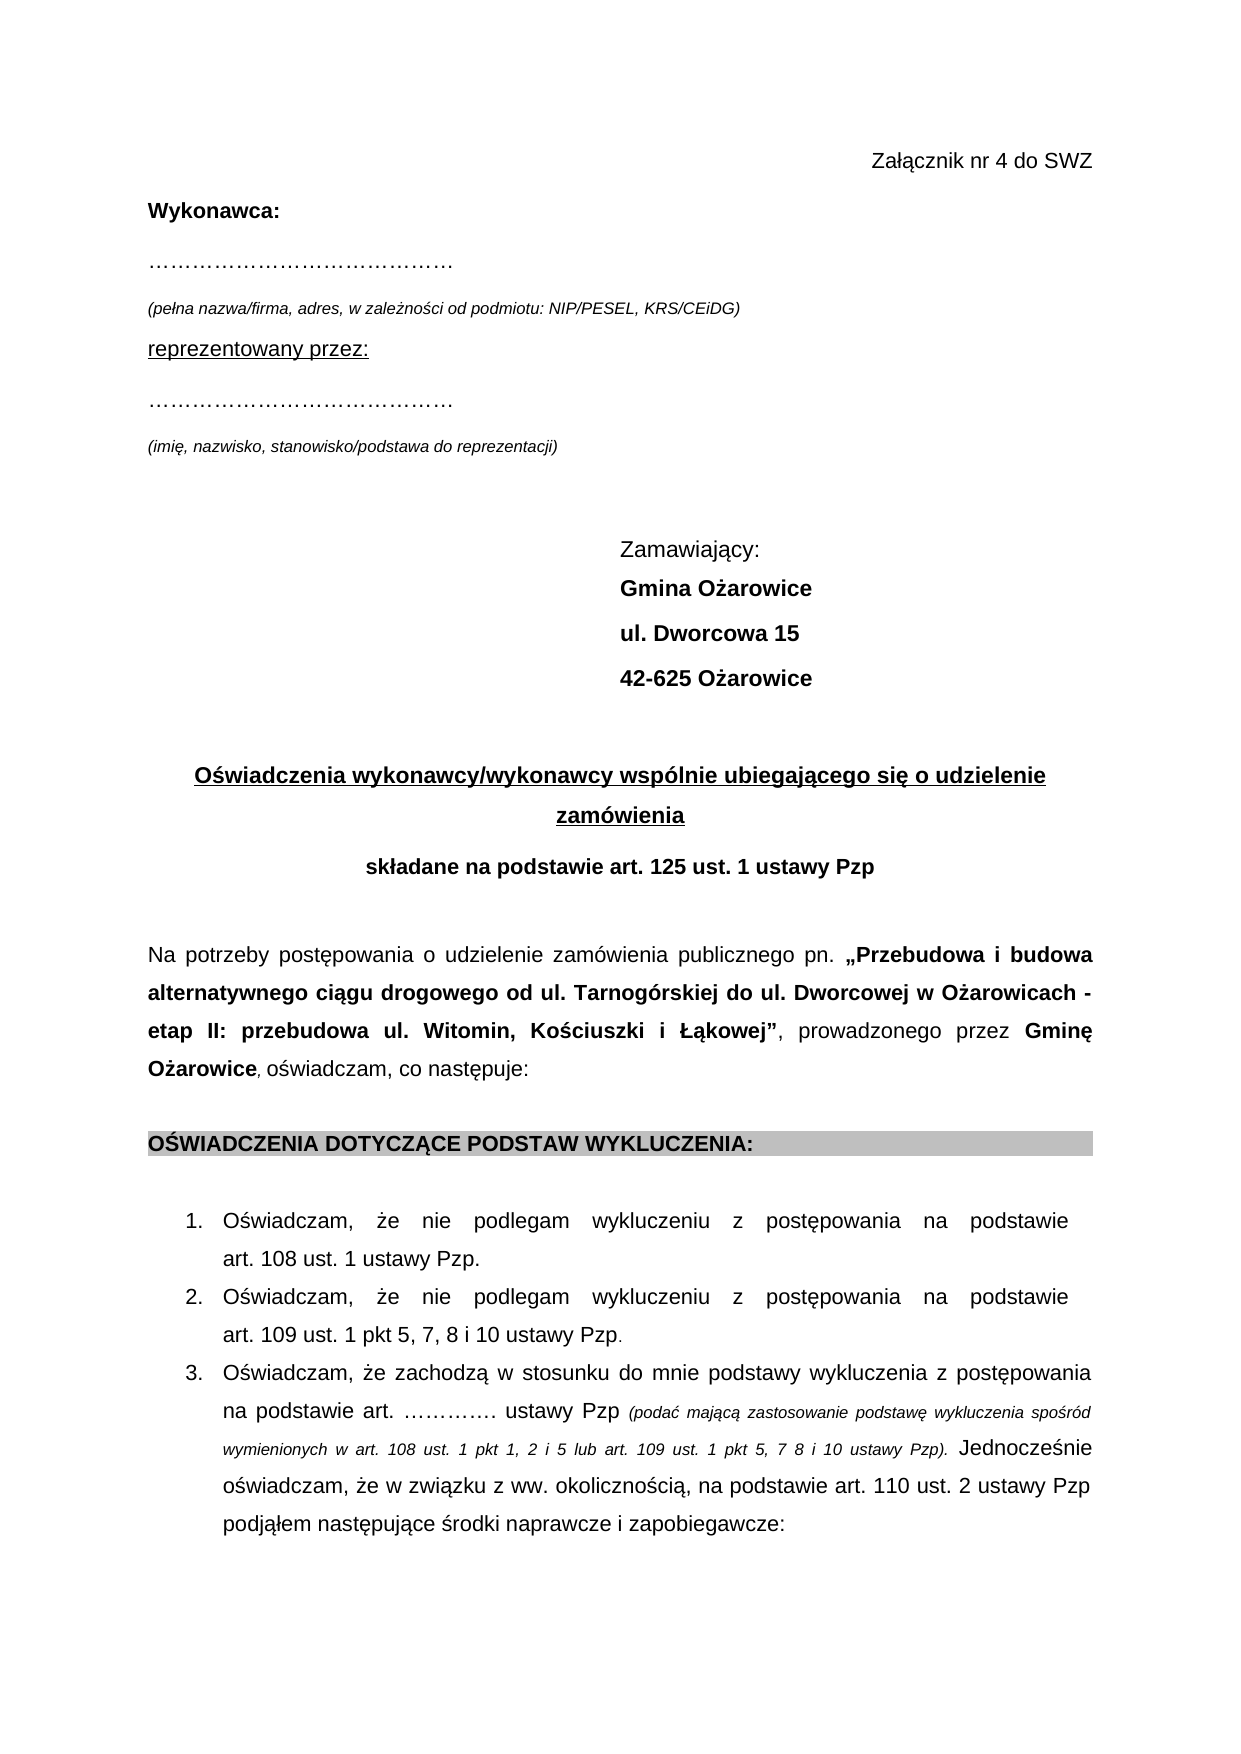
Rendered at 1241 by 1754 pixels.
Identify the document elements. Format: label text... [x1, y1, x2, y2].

text (pełna nazwa/firma, adres, w zależności od podmiotu: NIP/PESEL, KRS/CEiDG) [148, 299, 1093, 318]
text ul. Dworcowa 15 [620, 620, 1093, 647]
text Na potrzeby postępowania o udzielenie zamówienia publicznego pn. „Przebudowa i budowa alternatywnego ciągu drogowego od ul. Tarnogórskiej do ul. Dworcowej w Ożarowicach - etap II: przebudowa ul. Witomin, Kościuszki i Łąkowej”, prowadzonego przez Gminę Ożarowice, oświadczam, co następuje: [148, 942, 1093, 1081]
text Zamawiający: [620, 536, 1093, 563]
text Oświadczenia wykonawcy/wykonawcy wspólnie ubiegającego się o udzielenie zamówienia [148, 762, 1093, 828]
text …………………………………… [148, 387, 1093, 412]
text OŚWIADCZENIA DOTYCZĄCE PODSTAW WYKLUCZENIA: [148, 1131, 1093, 1156]
text 42-625 Ożarowice [620, 665, 1093, 692]
text składane na podstawie art. 125 ust. 1 ustawy Pzp [148, 854, 1093, 879]
text (imię, nazwisko, stanowisko/podstawa do reprezentacji) [148, 437, 1093, 456]
list Oświadczam, że nie podlegam wykluczeniu z postępowania na podstawie art. 108 ust. 1 ustawy Pzp. [185, 1208, 1093, 1271]
text reprezentowany przez: [148, 336, 1093, 361]
text Wykonawca: [148, 198, 1093, 223]
text …………………………………… [148, 248, 1093, 274]
list Oświadczam, że zachodzą w stosunku do mnie podstawy wykluczenia z postępowania na podstawie art. …………. ustawy Pzp (podać mającą zastosowanie podstawę wykluczenia spośród wymienionych w art. 108 ust. 1 pkt 1, 2 i 5 lub art. 109 ust. 1 pkt 5, 7 8 i 10 ustawy Pzp). Jednocześnie oświadczam, że w związku z ww. okolicznością, na podstawie art. 110 ust. 2 ustawy Pzp podjąłem następujące środki naprawcze i zapobiegawcze: [185, 1360, 1093, 1536]
text Gmina Ożarowice [620, 575, 1093, 602]
list Oświadczam, że nie podlegam wykluczeniu z postępowania na podstawie art. 109 ust. 1 pkt 5, 7, 8 i 10 ustawy Pzp. [185, 1284, 1093, 1347]
text Załącznik nr 4 do SWZ [148, 148, 1093, 173]
